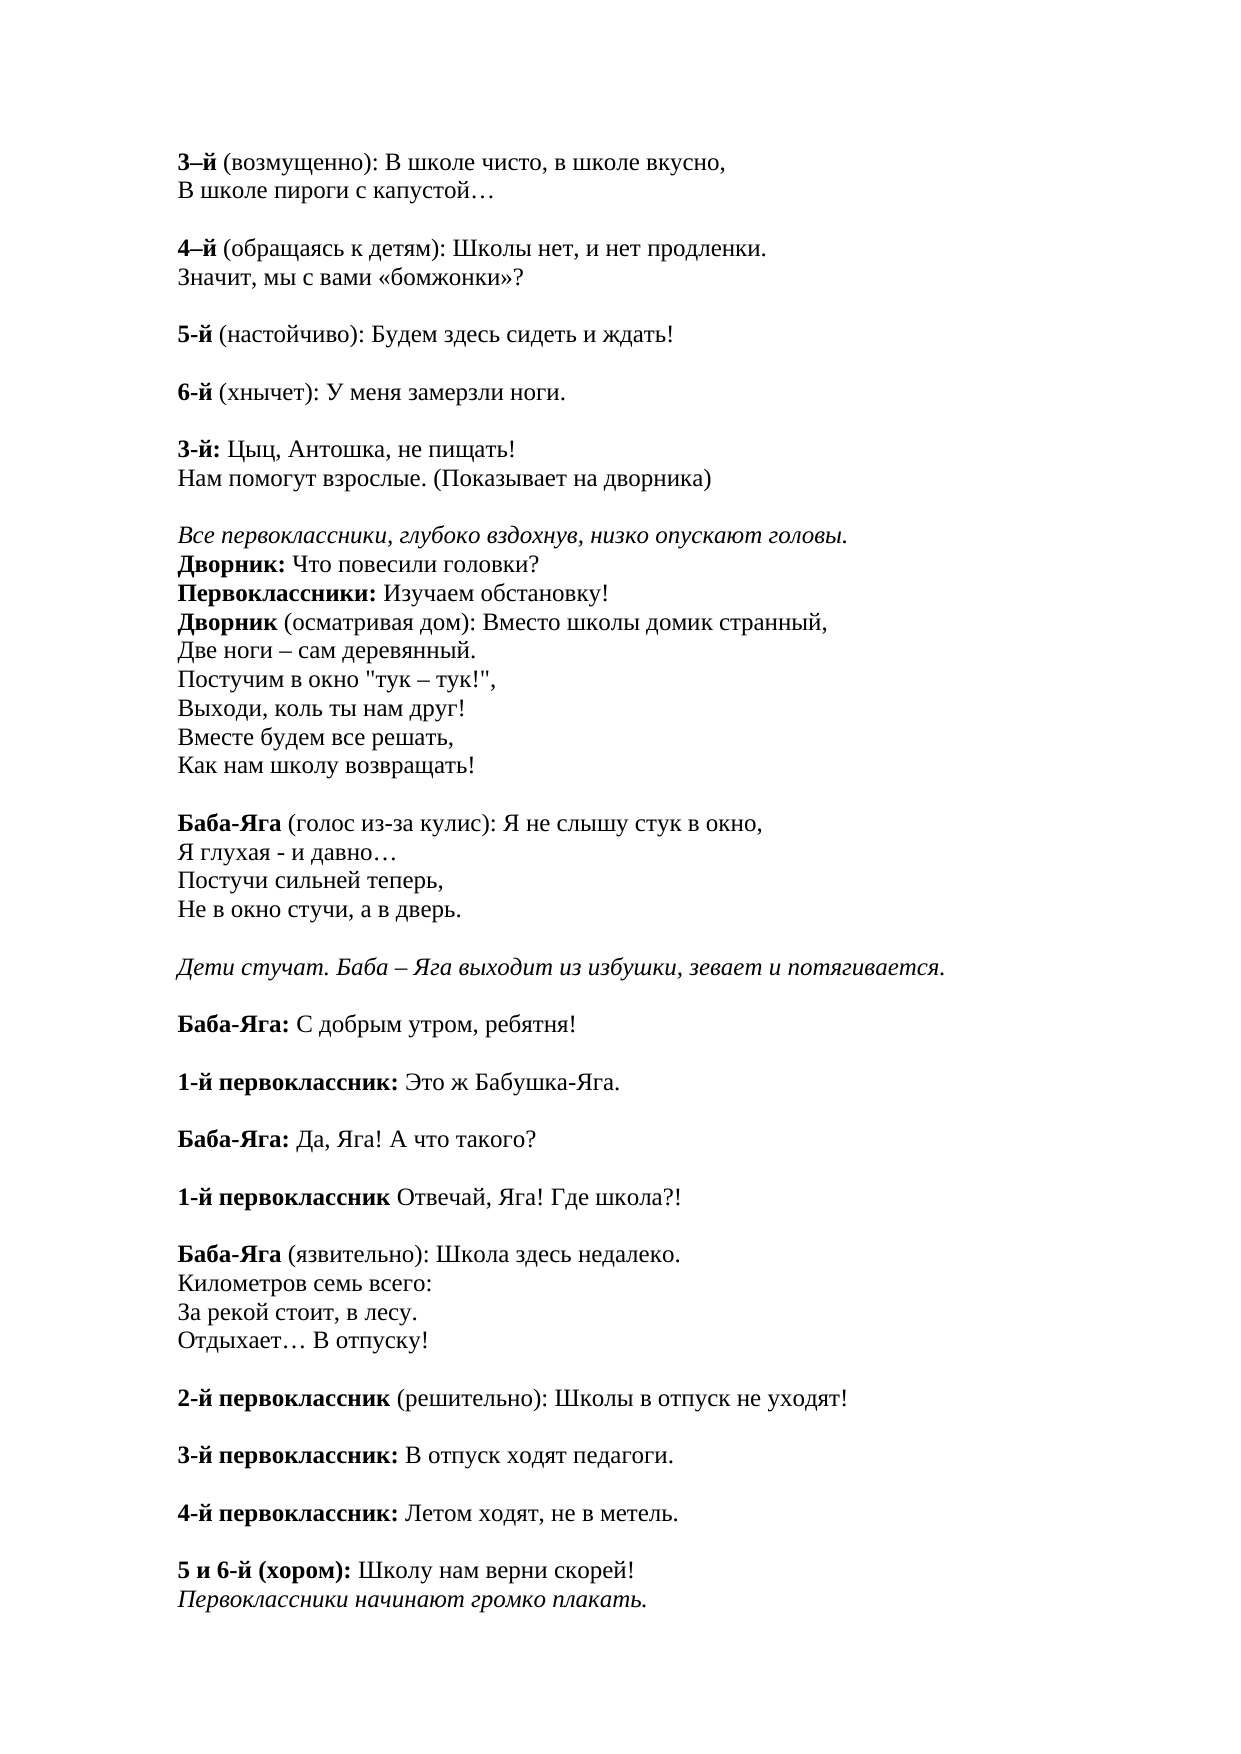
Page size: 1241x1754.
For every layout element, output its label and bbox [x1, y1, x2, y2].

text [177, 118, 1152, 1613]
